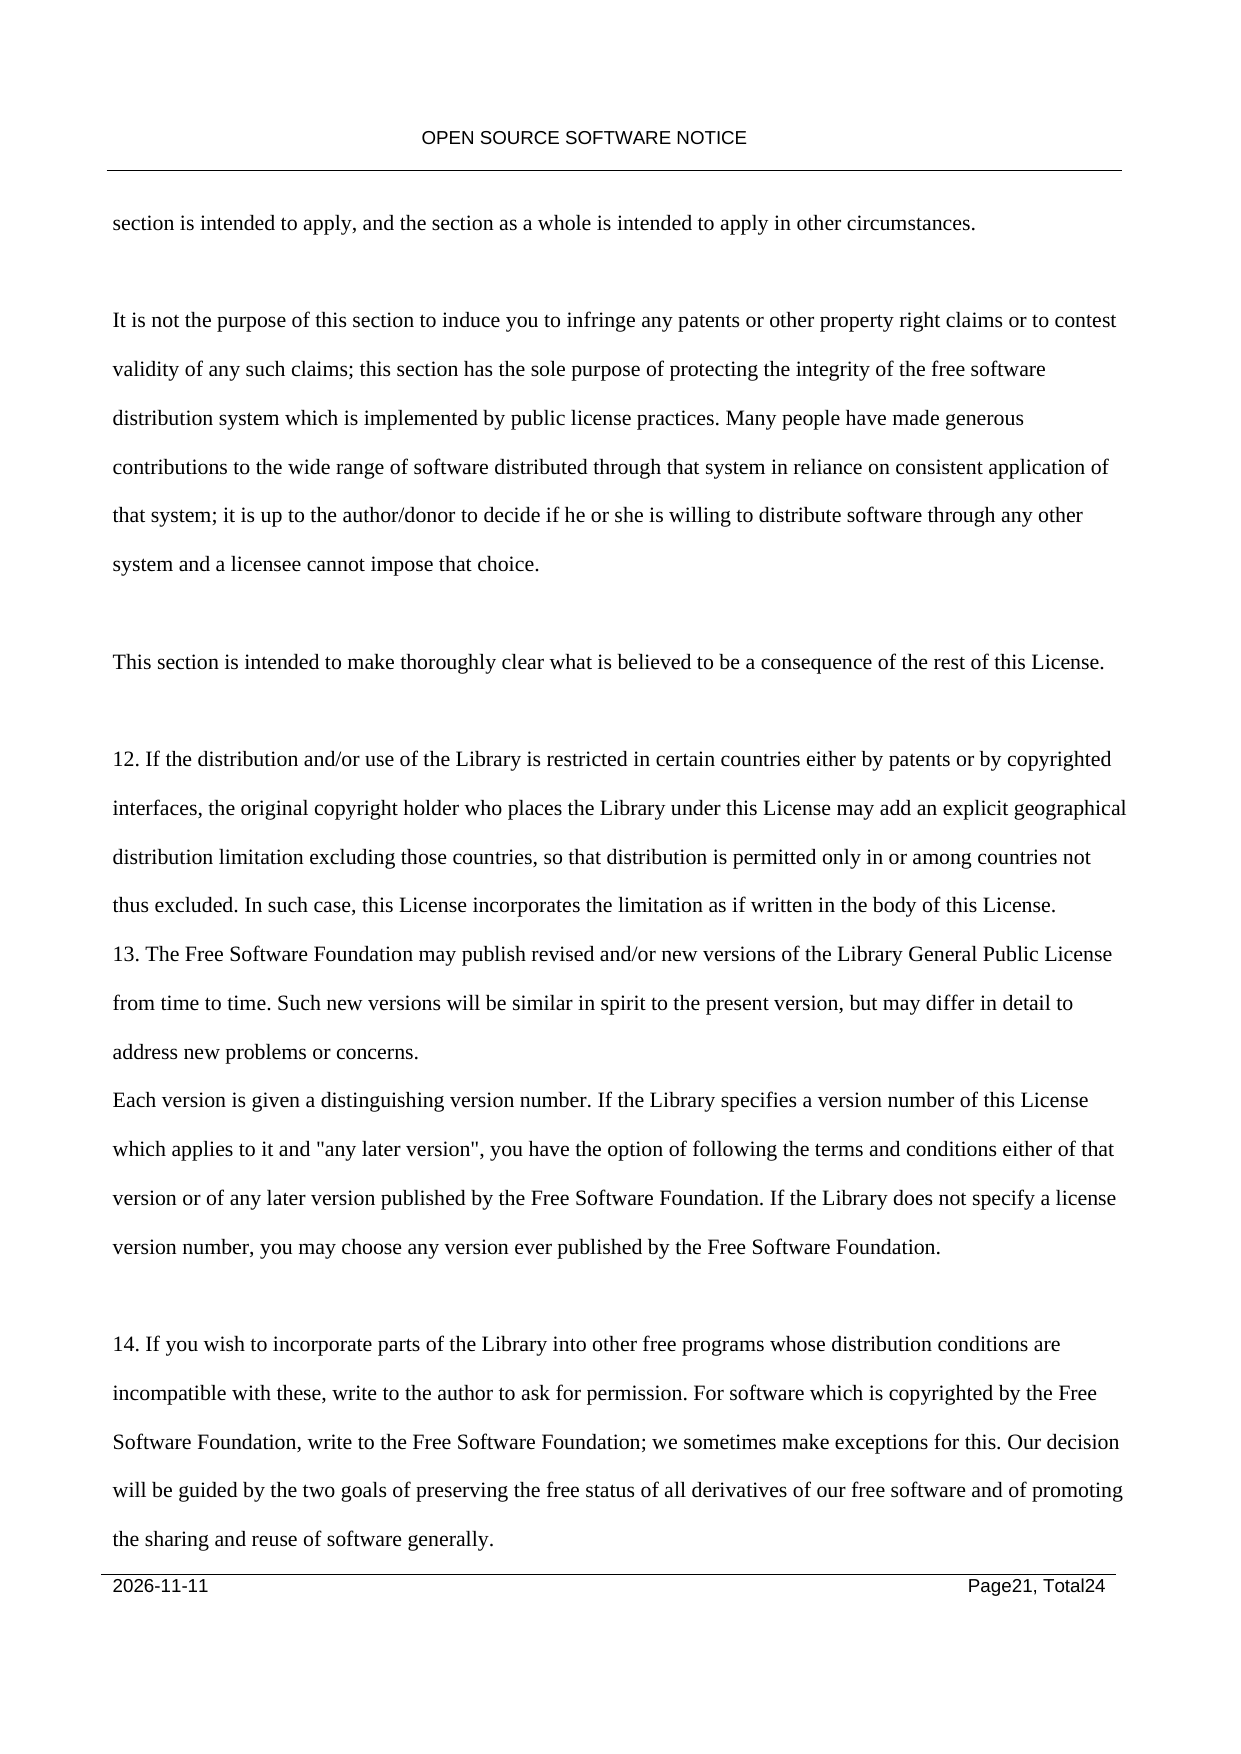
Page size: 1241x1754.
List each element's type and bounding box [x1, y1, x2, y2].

text [112, 206, 1128, 1555]
